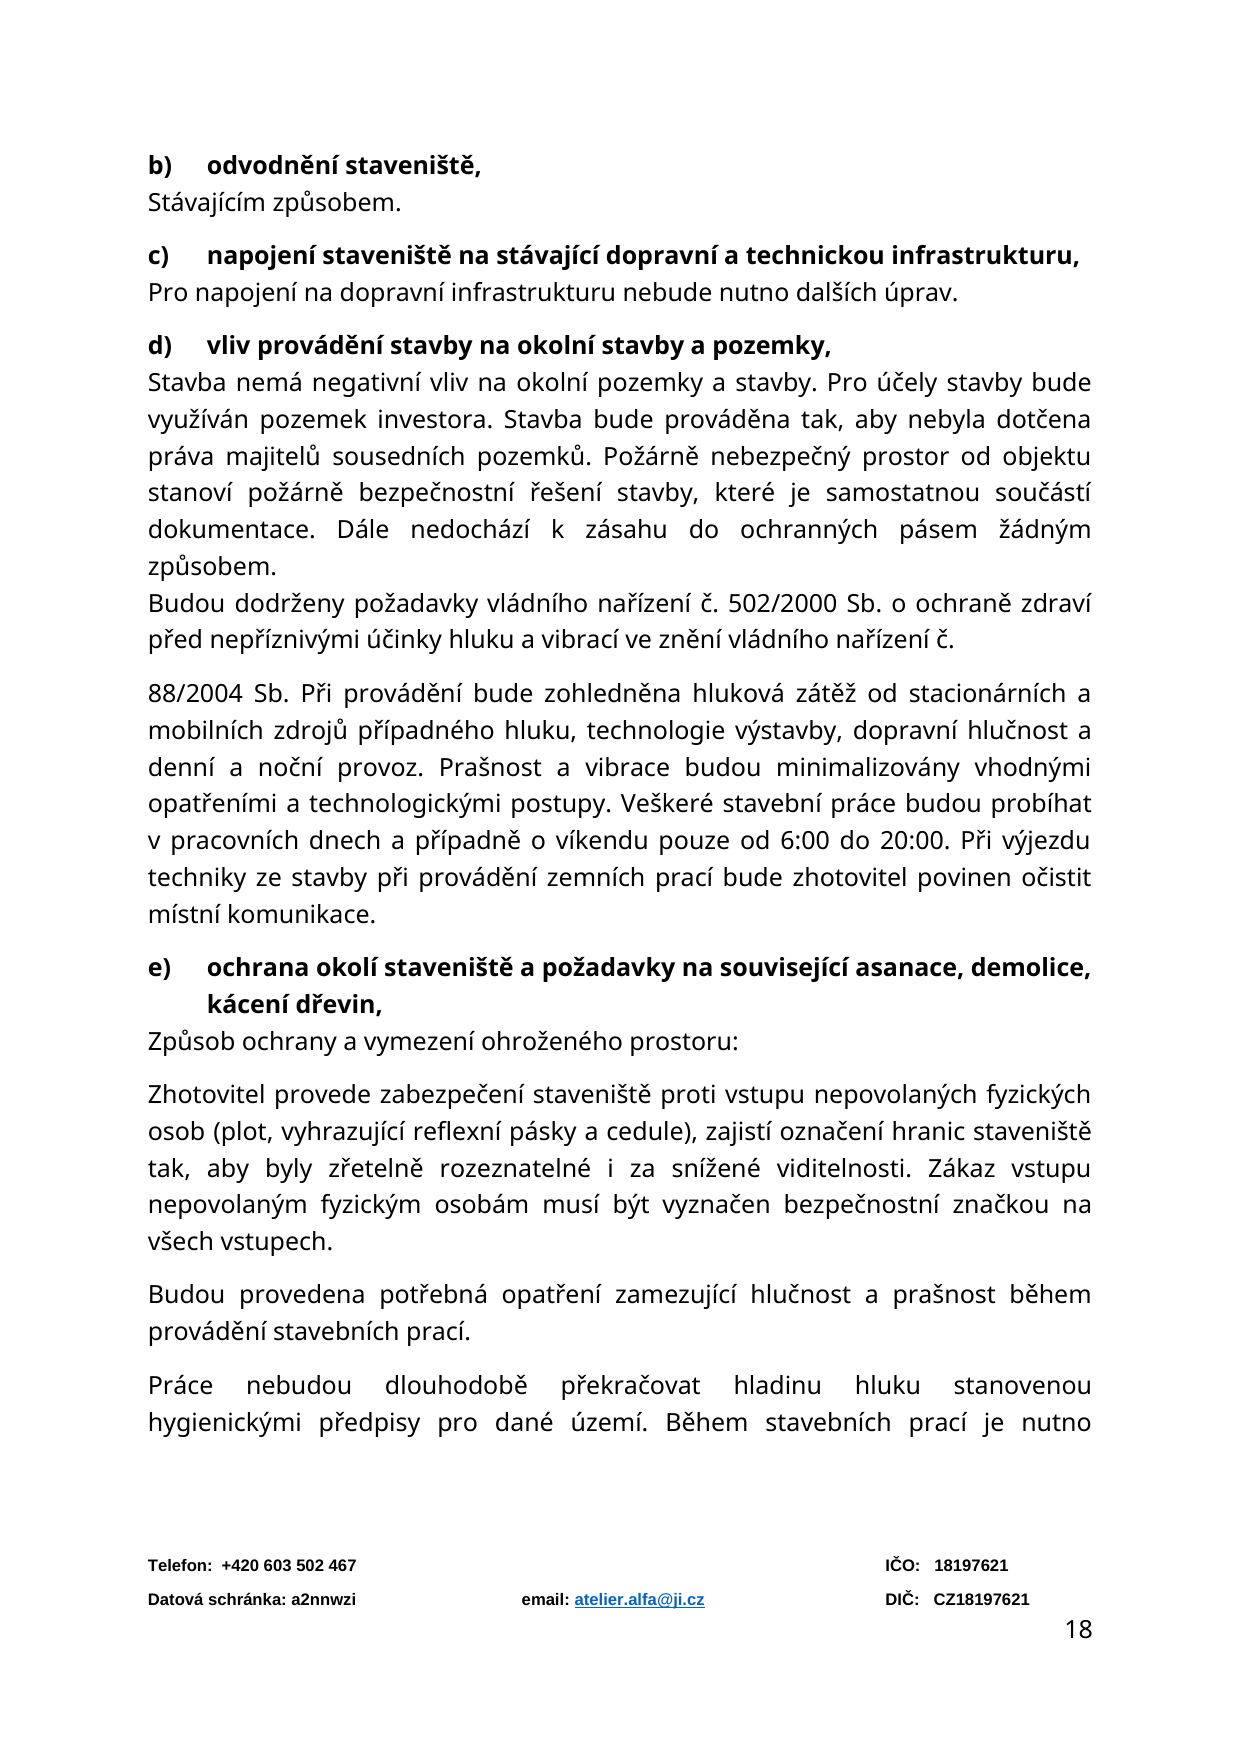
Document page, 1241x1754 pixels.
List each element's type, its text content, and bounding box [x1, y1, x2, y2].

text Budou provedena potřebná opatření zamezující hlučnost a prašnost během provádění stavebních prací. [148, 1277, 1093, 1348]
text Způsob ochrany a vymezení ohroženého prostoru: [148, 1023, 1093, 1057]
subtitle ochrana okolí staveniště a požadavky na související asanace, demolice, kácení dřevin, [148, 950, 1093, 1021]
subtitle odvodnění staveniště, [148, 148, 1093, 182]
subtitle napojení staveniště na stávající dopravní a technickou infrastrukturu, [148, 238, 1093, 272]
text Stavba nemá negativní vliv na okolní pozemky a stavby. Pro účely stavby bude využíván pozemek investora. Stavba bude prováděna tak, aby nebyla dotčena práva majitelů sousedních pozemků. Požárně nebezpečný prostor od objektu stanoví požárně bezpečnostní řešení stavby, které je samostatnou součástí dokumentace. Dále nedochází k zásahu do ochranných pásem žádným způsobem. [148, 365, 1093, 583]
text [148, 1367, 1093, 1438]
text Stávajícím způsobem. [148, 184, 1093, 218]
text Pro napojení na dopravní infrastrukturu nebude nutno dalších úprav. [148, 274, 1093, 309]
text 88/2004 Sb. Při provádění bude zohledněna hluková zátěž od stacionárních a mobilních zdrojů případného hluku, technologie výstavby, dopravní hlučnost a denní a noční provoz. Prašnost a vibrace budou minimalizovány vhodnými opatřeními a technologickými postupy. Veškeré stavební práce budou probíhat v pracovních dnech a případně o víkendu pouze od 6:00 do 20:00. Při výjezdu techniky ze stavby při provádění zemních prací bude zhotovitel povinen očistit místní komunikace. [148, 676, 1093, 930]
subtitle vliv provádění stavby na okolní stavby a pozemky, [148, 328, 1093, 362]
text Budou dodrženy požadavky vládního nařízení č. 502/2000 Sb. o ochraně zdraví před nepříznivými účinky hluku a vibrací ve znění vládního nařízení č. [148, 585, 1093, 656]
text Zhotovitel provede zabezpečení staveniště proti vstupu nepovolaných fyzických osob (plot, vyhrazující reflexní pásky a cedule), zajistí označení hranic staveniště tak, aby byly zřetelně rozeznatelné i za snížené viditelnosti. Zákaz vstupu nepovolaným fyzickým osobám musí být vyznačen bezpečnostní značkou na všech vstupech. [148, 1077, 1093, 1258]
